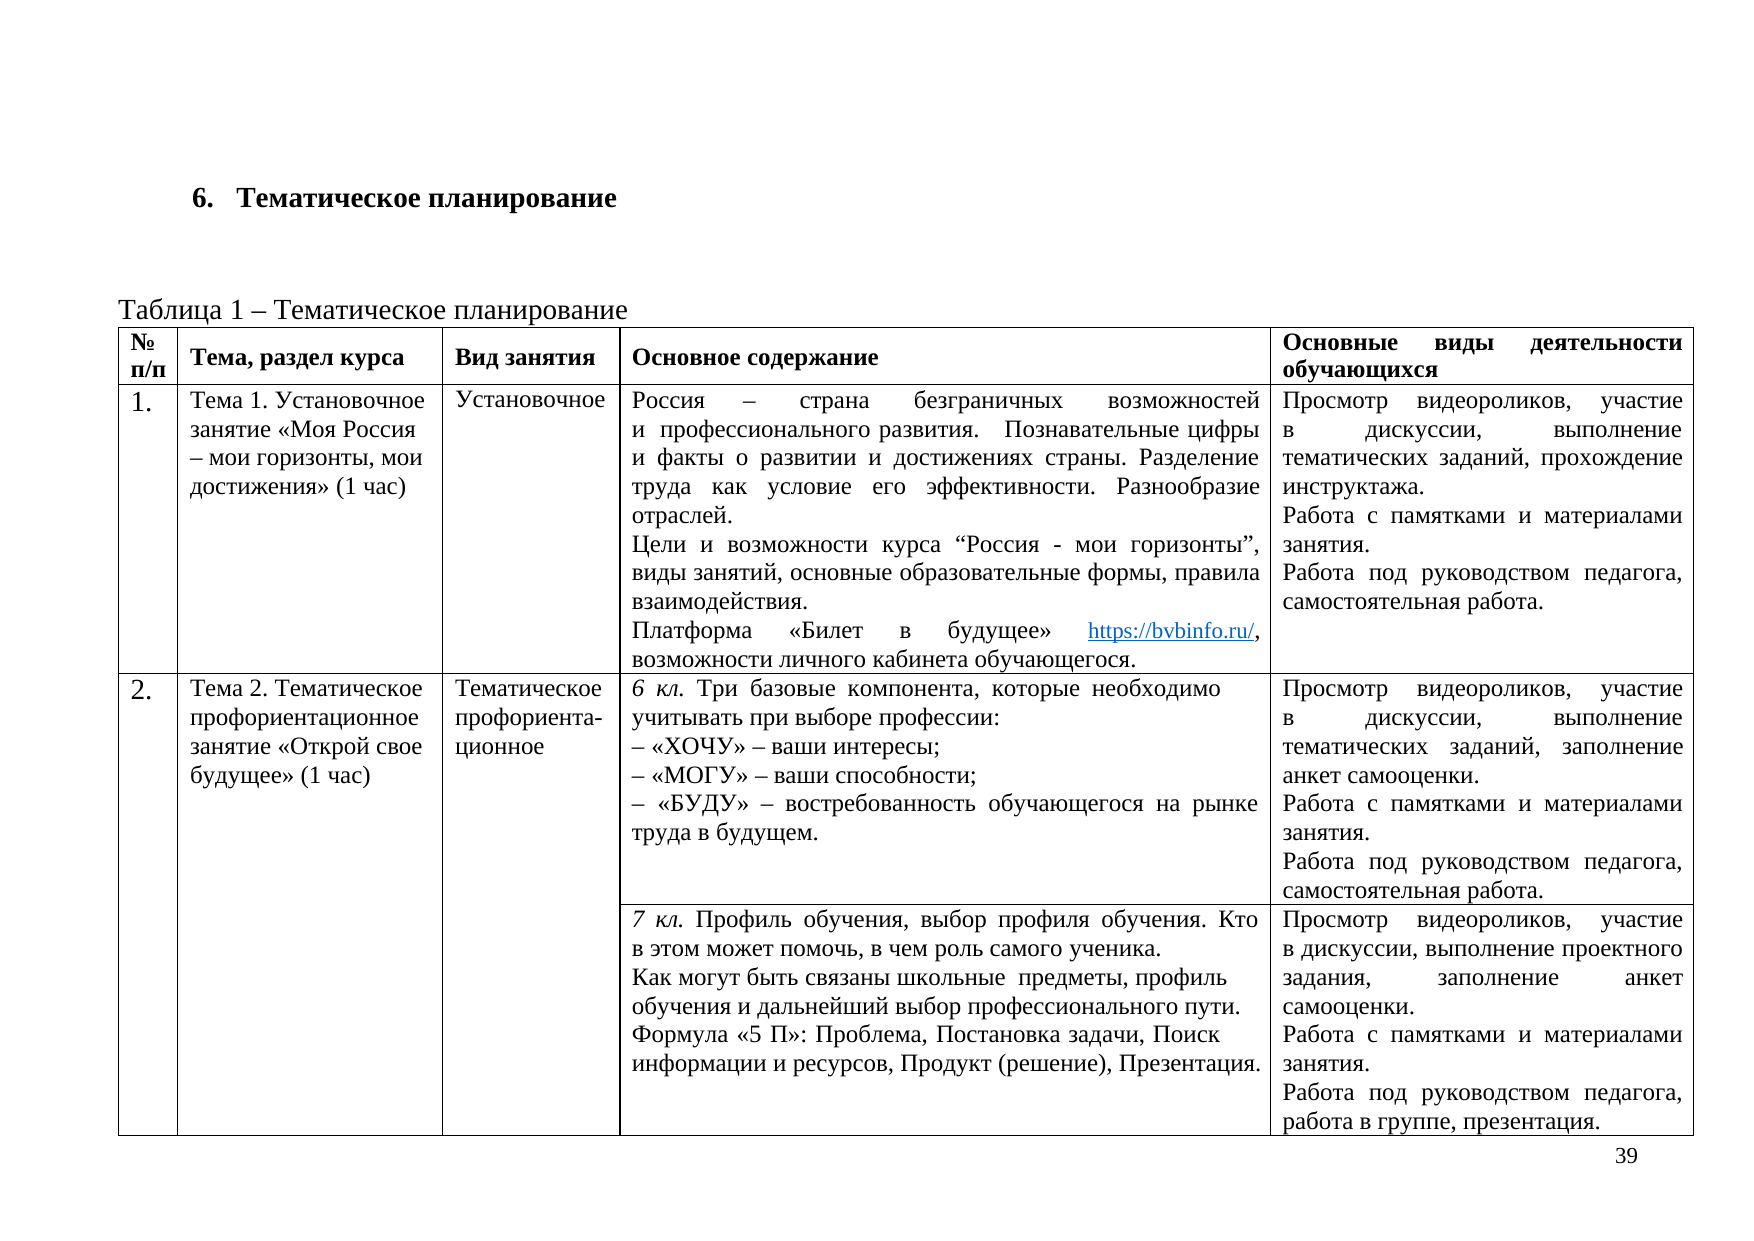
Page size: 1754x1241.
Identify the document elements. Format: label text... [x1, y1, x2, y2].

table_cell Просмотр видеороликов, участие в дискуссии, выполнение тематических заданий, прохождение инструктажа. Работа с памятками и материалами занятия. Работа под руководством педагога, самостоятельная работа. [1271, 385, 1693, 672]
table_header Основные виды деятельности обучающихся [1271, 328, 1693, 384]
table_cell Установочное [443, 385, 619, 672]
table_cell Тематическое профориента- ционное [443, 674, 619, 1134]
table_cell 2. [119, 674, 177, 1134]
table_cell 7 кл. Профиль обучения, выбор профиля обучения. Кто в этом может помочь, в чем роль самого ученика. Как могут быть связаны школьные предметы, профиль обучения и дальнейший выбор профессионального пути. Формула «5 П»: Проблема, Постановка задачи, Поиск информации и ресурсов, Продукт (решение), Презентация. [621, 905, 1270, 1134]
table_cell 6 кл. Три базовые компонента, которые необходимо учитывать при выборе профессии: «ХОЧУ» – ваши интересы; «МОГУ» – ваши способности; «БУДУ» – востребованность обучающегося на рынке труда в будущем. [621, 674, 1270, 903]
text Таблица 1 – Тематическое планирование [118, 292, 1706, 326]
subtitle Тематическое планирование [192, 180, 1706, 213]
table_header Тема, раздел курса [178, 328, 442, 384]
table_header Основное содержание [621, 328, 1270, 384]
table_cell Просмотр видеороликов, участие в дискуссии, выполнение проектного задания, заполнение анкет самооценки. Работа с памятками и материалами занятия. Работа под руководством педагога, работа в группе, презентация. [1271, 905, 1693, 1134]
table_cell Россия – страна безграничных возможностей и профессионального развития. Познавательные цифры и факты о развитии и достижениях страны. Разделение труда как условие его эффективности. Разнообразие отраслей. Цели и возможности курса “Россия - мои горизонты”, виды занятий, основные образовательные формы, правила взаимодействия. Платформа «Билет в будущее» https://bvbinfo.ru/, возможности личного кабинета обучающегося. [621, 385, 1270, 672]
table_header Вид занятия [443, 328, 619, 384]
table_header № п/п [119, 328, 177, 384]
table_cell 1. [119, 385, 177, 672]
table_cell Тема 2. Тематическое профориентационное занятие «Открой свое будущее» (1 час) [178, 674, 442, 1134]
table_cell Тема 1. Установочное занятие «Моя Россия – мои горизонты, мои достижения» (1 час) [178, 385, 442, 672]
